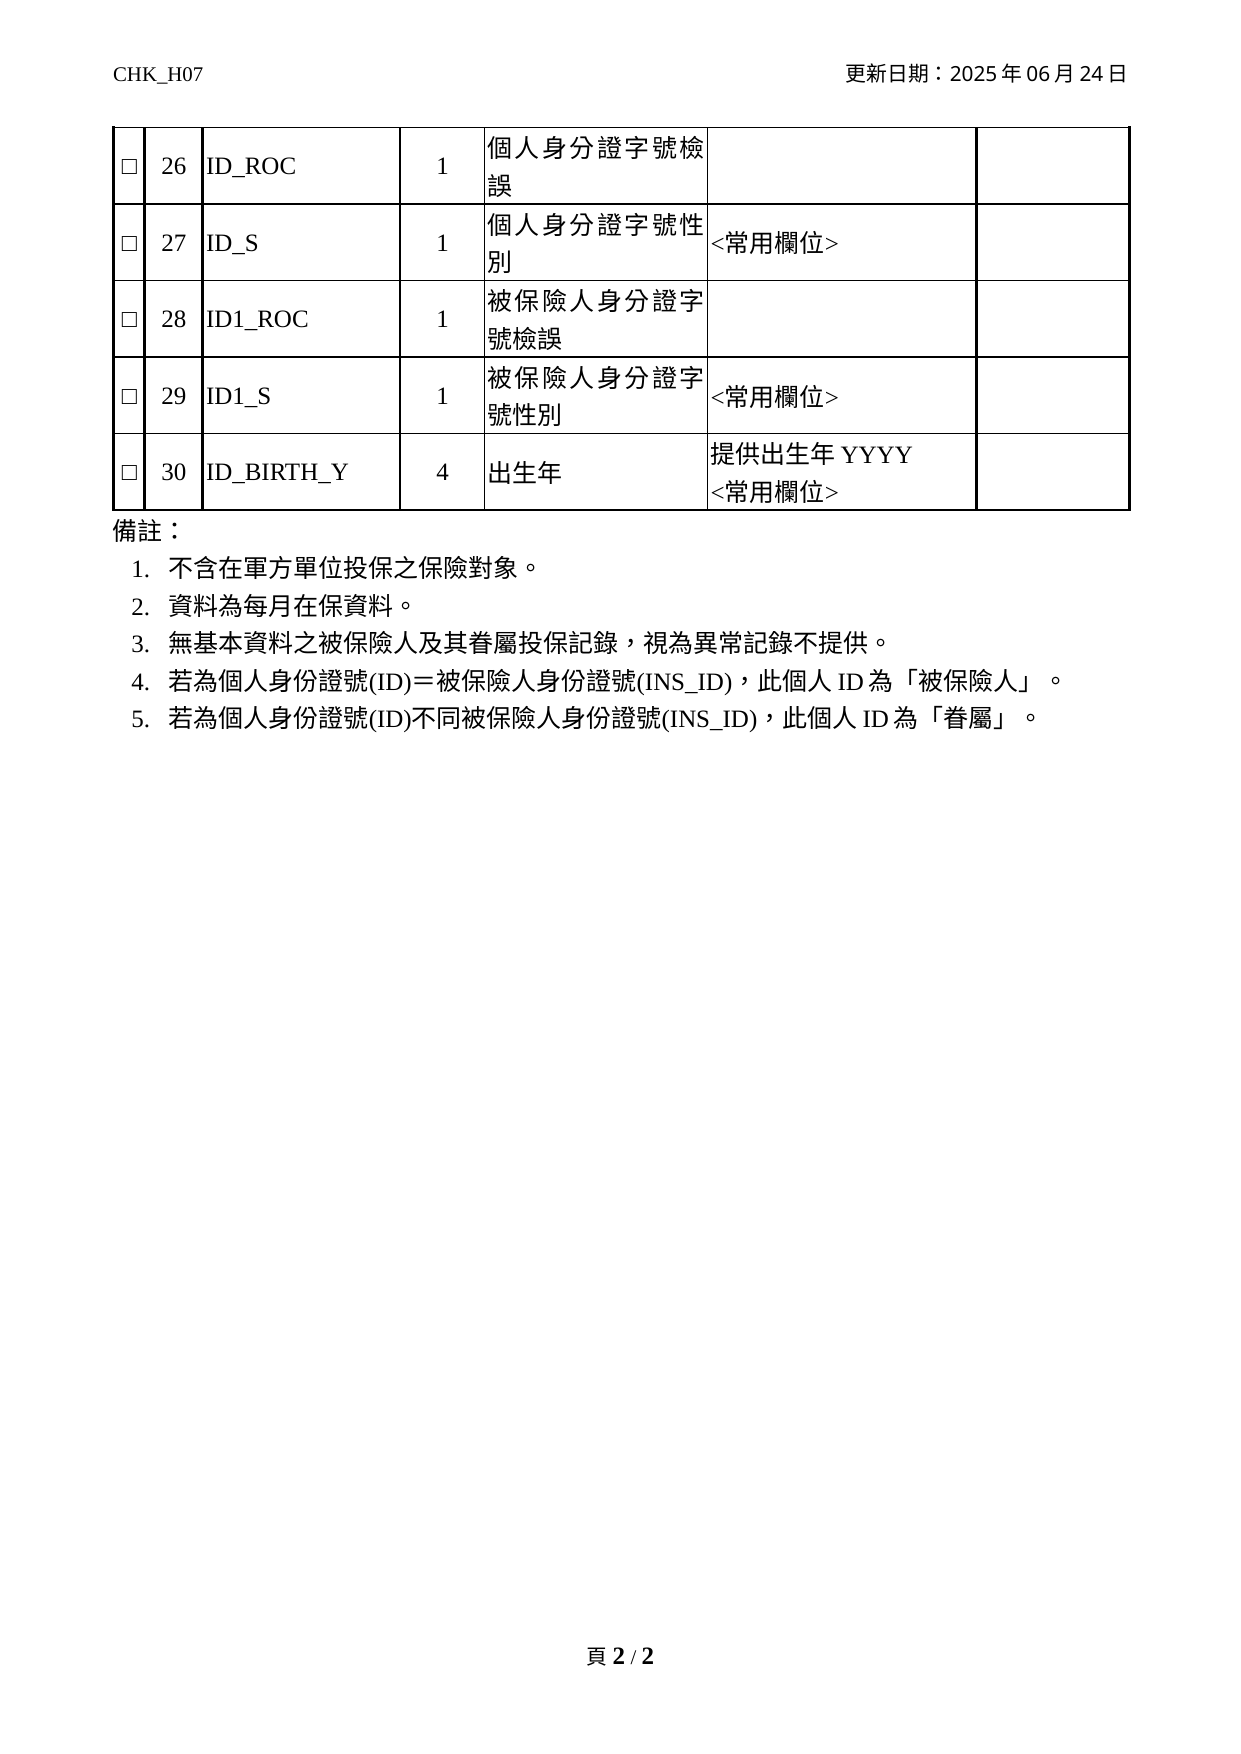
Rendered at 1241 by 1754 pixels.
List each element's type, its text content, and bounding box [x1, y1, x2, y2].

table_cell 26 [146, 128, 201, 203]
table_cell [708, 281, 975, 356]
table_cell 被保險人身分證字號檢誤 [485, 281, 707, 356]
table_cell 被保險人身分證字號性別 [485, 358, 707, 433]
text 備註： [112, 511, 1128, 548]
table_cell 27 [146, 205, 201, 279]
table_cell □ [115, 205, 143, 279]
list 若為個人身份證號(ID)＝被保險人身份證號(INS_ID)，此個人ID為「被保險人」。 [131, 661, 1128, 698]
table_cell ID1_S [204, 358, 399, 433]
table_cell [978, 205, 1128, 279]
list 資料為每月在保資料。 [131, 586, 1128, 623]
table_cell ID1_ROC [204, 281, 399, 356]
table_cell □ [115, 434, 143, 509]
table_cell ID_BIRTH_Y [204, 434, 399, 509]
table_cell <常用欄位> [708, 358, 975, 433]
table_cell □ [115, 128, 143, 203]
table_cell 29 [146, 358, 201, 433]
table_cell ID_S [204, 205, 399, 279]
table_cell □ [115, 358, 143, 433]
table_cell <常用欄位> [708, 205, 975, 279]
table_cell 28 [146, 281, 201, 356]
list 若為個人身份證號(ID)不同被保險人身份證號(INS_ID)，此個人ID為「眷屬」。 [131, 698, 1128, 736]
table_cell 30 [146, 434, 201, 509]
table_cell 1 [401, 358, 484, 433]
table_cell [978, 128, 1128, 203]
table_cell 個人身分證字號性別 [485, 205, 707, 279]
table_cell [978, 358, 1128, 433]
table_cell ID_ROC [204, 128, 399, 203]
list 無基本資料之被保險人及其眷屬投保記錄，視為異常記錄不提供。 [131, 623, 1128, 661]
table_cell 個人身分證字號檢誤 [485, 128, 707, 203]
table_cell 4 [401, 434, 484, 509]
table_cell 提供出生年YYYY <常用欄位> [708, 434, 975, 509]
table_cell [708, 128, 975, 203]
table_cell [978, 281, 1128, 356]
table_cell 出生年 [485, 434, 707, 509]
table_cell [978, 434, 1128, 509]
table_cell □ [115, 281, 143, 356]
table_cell 1 [401, 281, 484, 356]
table_cell 1 [401, 205, 484, 279]
list 不含在軍方單位投保之保險對象。 [131, 548, 1128, 586]
table_cell 1 [401, 128, 484, 203]
